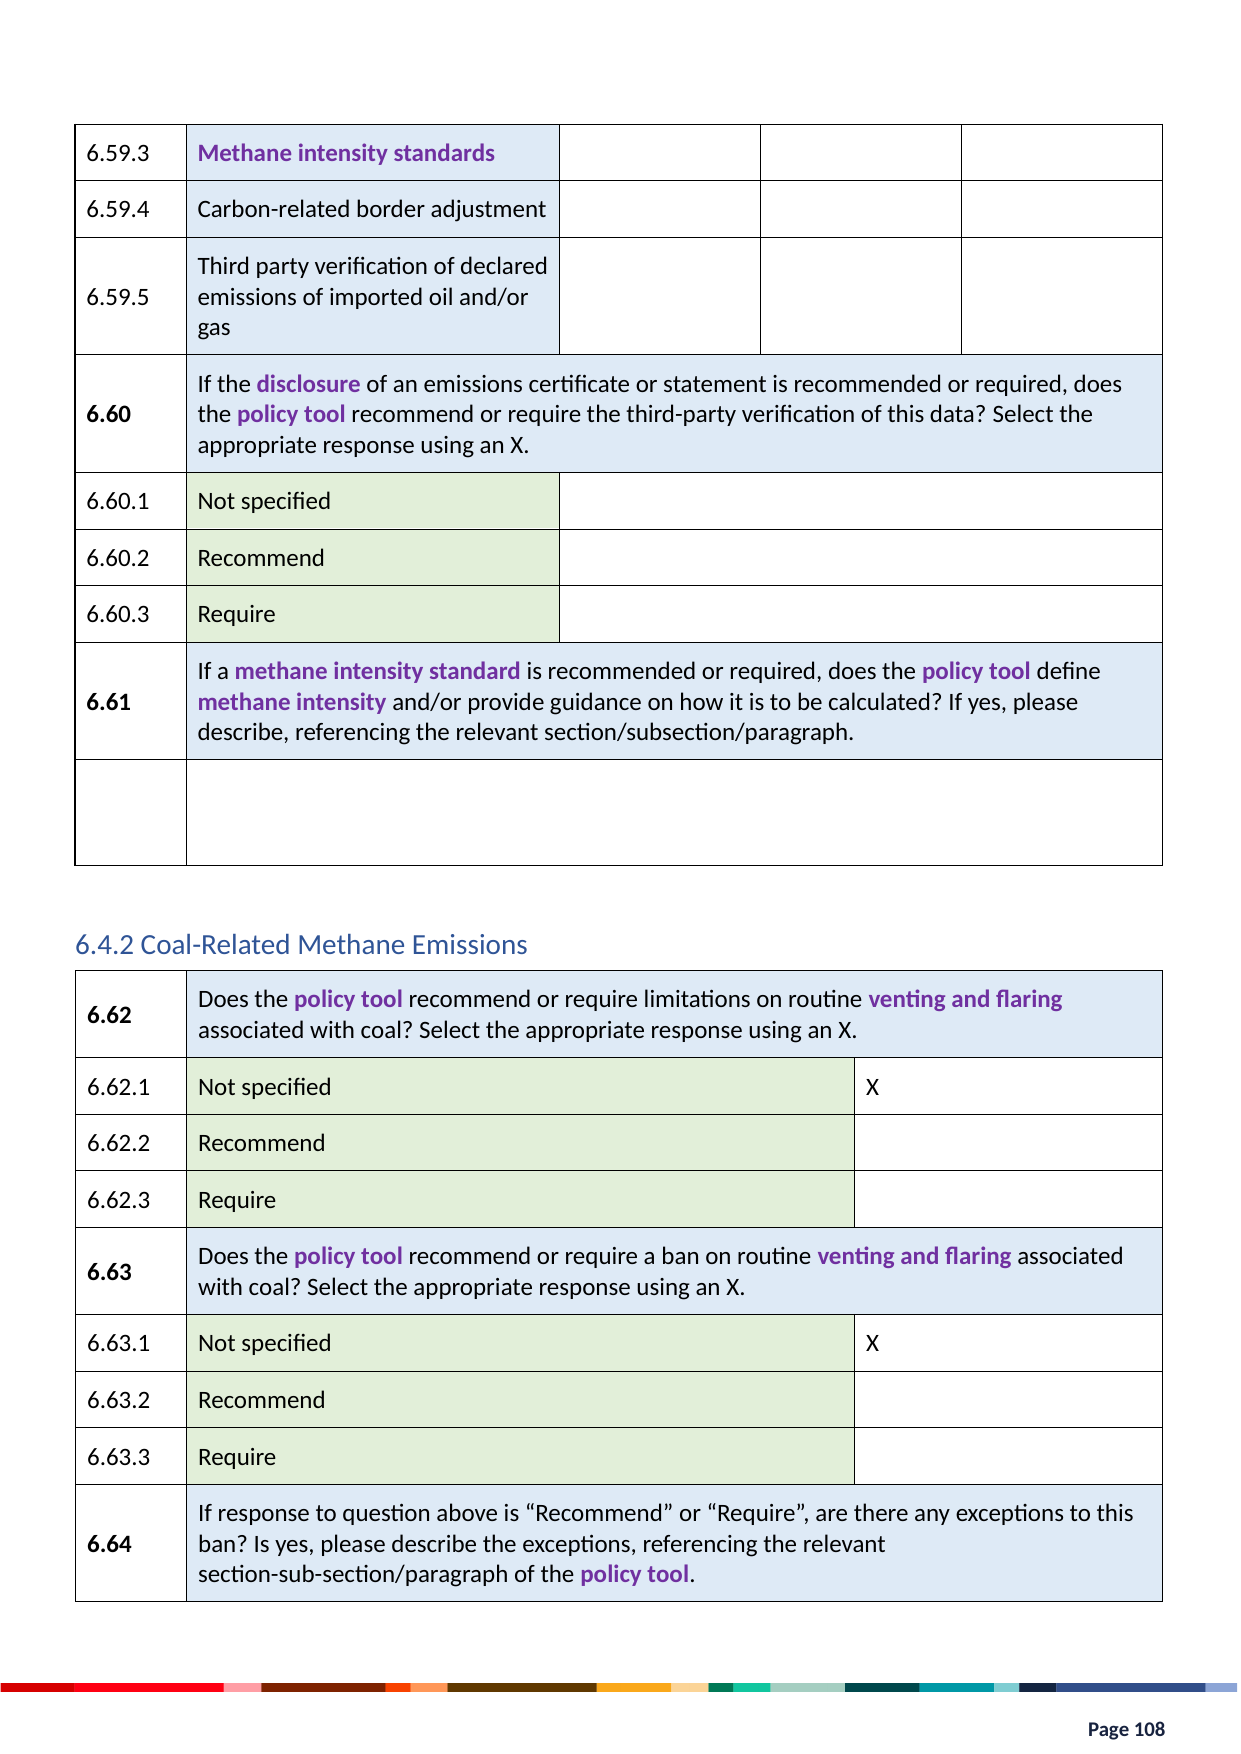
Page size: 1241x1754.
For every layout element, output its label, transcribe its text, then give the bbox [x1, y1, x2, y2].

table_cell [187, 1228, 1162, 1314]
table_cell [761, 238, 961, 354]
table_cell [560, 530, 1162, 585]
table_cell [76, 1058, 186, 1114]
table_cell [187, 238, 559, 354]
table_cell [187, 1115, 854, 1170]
subtitle 6.4.2 Coal-Related Methane Emissions [75, 926, 1165, 962]
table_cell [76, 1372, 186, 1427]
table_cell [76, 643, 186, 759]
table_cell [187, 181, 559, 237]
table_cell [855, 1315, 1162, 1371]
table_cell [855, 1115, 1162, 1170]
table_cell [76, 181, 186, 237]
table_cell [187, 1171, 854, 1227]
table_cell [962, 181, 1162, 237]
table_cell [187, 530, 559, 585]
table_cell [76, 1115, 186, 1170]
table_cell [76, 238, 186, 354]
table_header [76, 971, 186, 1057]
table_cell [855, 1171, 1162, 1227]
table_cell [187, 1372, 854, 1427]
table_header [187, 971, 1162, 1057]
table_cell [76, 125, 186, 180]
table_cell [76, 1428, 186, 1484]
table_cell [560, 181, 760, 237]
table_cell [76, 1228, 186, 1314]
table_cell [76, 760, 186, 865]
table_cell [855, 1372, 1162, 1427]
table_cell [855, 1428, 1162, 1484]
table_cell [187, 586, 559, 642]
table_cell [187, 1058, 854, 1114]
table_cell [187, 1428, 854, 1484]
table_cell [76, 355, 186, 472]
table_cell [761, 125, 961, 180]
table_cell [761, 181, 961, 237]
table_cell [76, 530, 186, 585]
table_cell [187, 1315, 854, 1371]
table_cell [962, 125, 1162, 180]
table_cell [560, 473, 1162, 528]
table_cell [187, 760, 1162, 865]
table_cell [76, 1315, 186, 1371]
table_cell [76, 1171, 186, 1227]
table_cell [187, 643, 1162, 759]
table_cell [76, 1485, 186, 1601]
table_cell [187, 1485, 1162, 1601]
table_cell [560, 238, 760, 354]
picture [0, 1683, 1236, 1692]
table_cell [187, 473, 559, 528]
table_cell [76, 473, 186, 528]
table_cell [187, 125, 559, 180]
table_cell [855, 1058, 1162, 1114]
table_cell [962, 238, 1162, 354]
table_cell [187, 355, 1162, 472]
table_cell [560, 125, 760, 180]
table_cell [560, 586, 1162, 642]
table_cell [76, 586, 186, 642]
